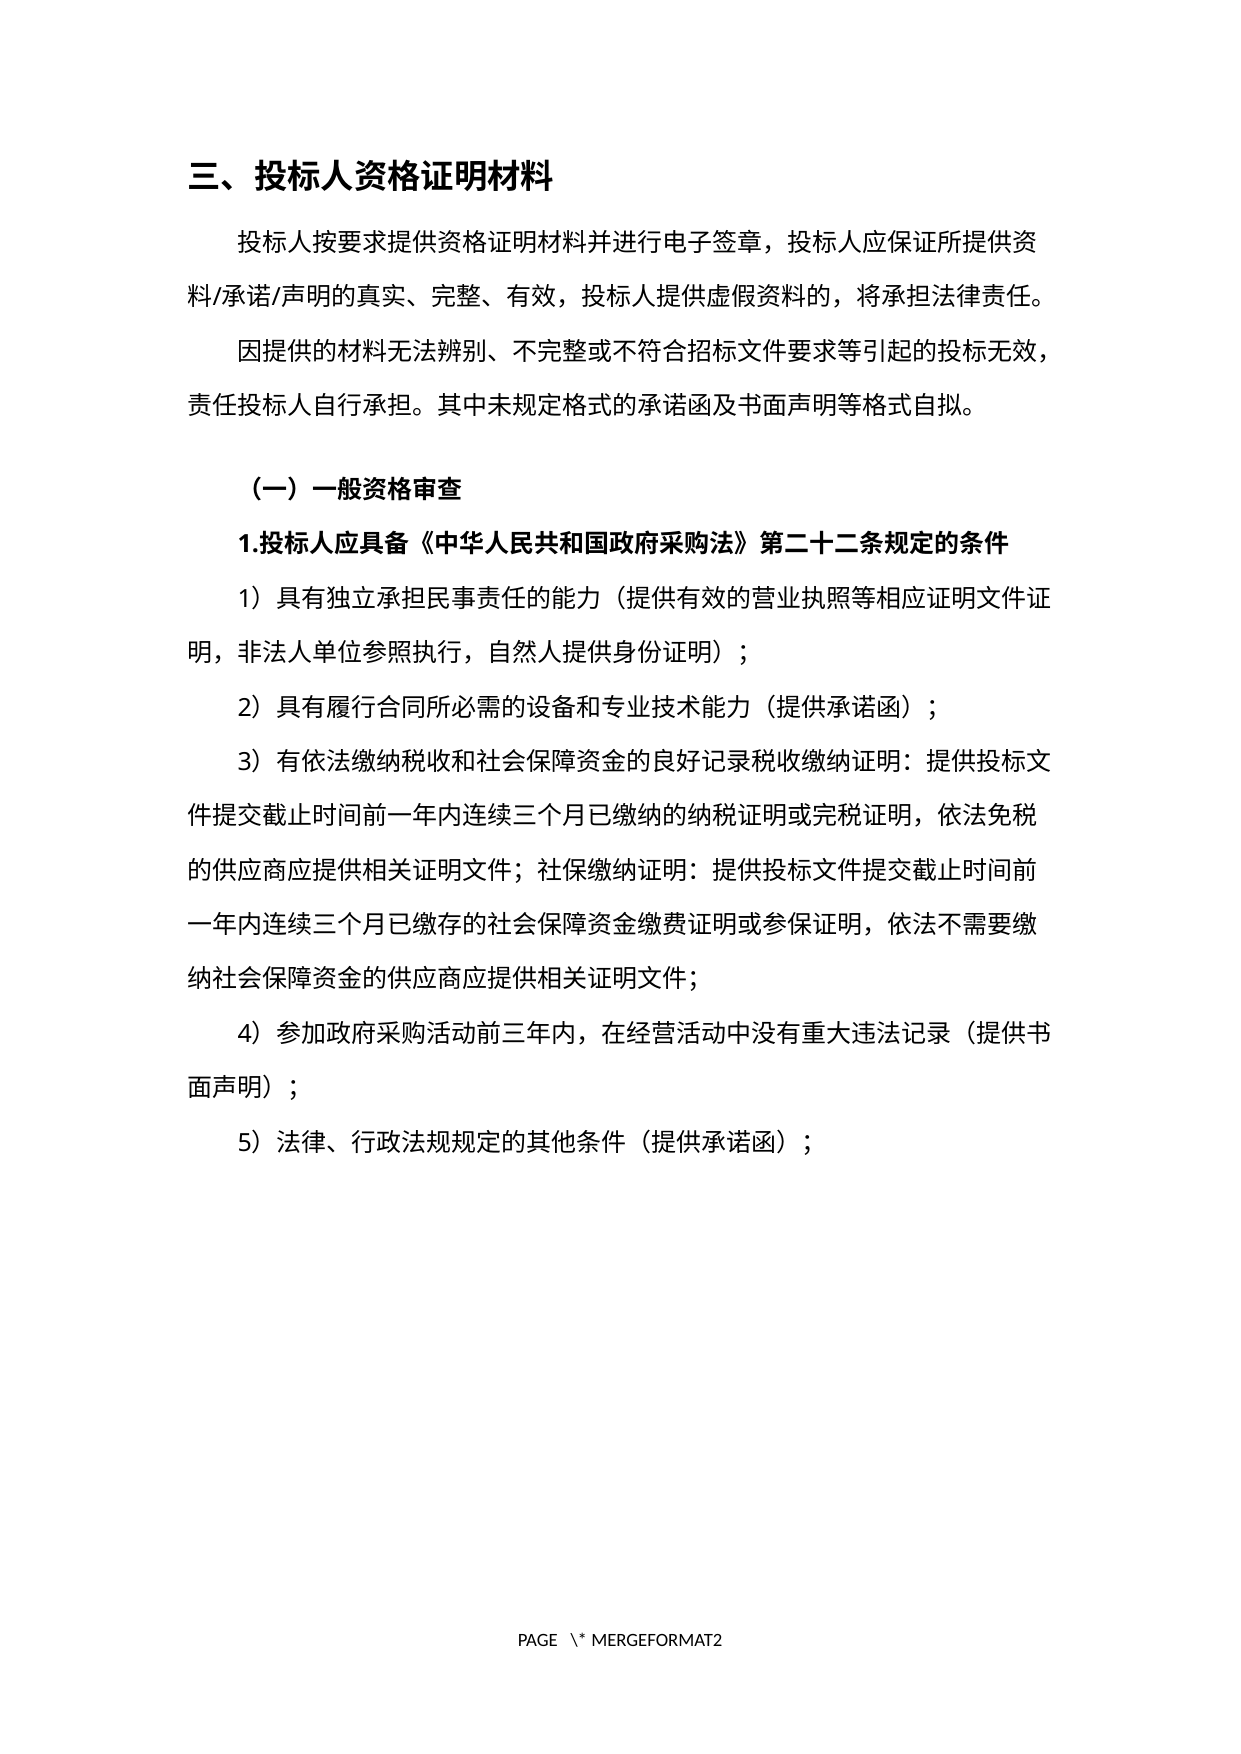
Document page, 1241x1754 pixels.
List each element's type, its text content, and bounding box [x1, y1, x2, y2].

text 因提供的材料无法辨别、不完整或不符合招标文件要求等引起的投标无效，责任投标人自行承担。其中未规定格式的承诺函及书面声明等格式自拟。 [187, 331, 1053, 422]
text 2）具有履行合同所必需的设备和专业技术能力（提供承诺函）； [187, 687, 1053, 723]
text 3）有依法缴纳税收和社会保障资金的良好记录税收缴纳证明：提供投标文件提交截止时间前一年内连续三个月已缴纳的纳税证明或完税证明，依法免税的供应商应提供相关证明文件；社保缴纳证明：提供投标文件提交截止时间前一年内连续三个月已缴存的社会保障资金缴费证明或参保证明，依法不需要缴纳社会保障资金的供应商应提供相关证明文件； [187, 741, 1053, 995]
text （一）一般资格审查 [187, 469, 1053, 506]
text 1.投标人应具备《中华人民共和国政府采购法》第二十二条规定的条件 [187, 524, 1053, 560]
text 1）具有独立承担民事责任的能力（提供有效的营业执照等相应证明文件证明，非法人单位参照执行，自然人提供身份证明）； [187, 578, 1053, 669]
text 三、投标人资格证明材料 [187, 150, 1053, 198]
text 5）法律、行政法规规定的其他条件（提供承诺函）； [187, 1122, 1053, 1158]
text 4）参加政府采购活动前三年内，在经营活动中没有重大违法记录（提供书面声明）； [187, 1013, 1053, 1104]
text 投标人按要求提供资格证明材料并进行电子签章，投标人应保证所提供资料/承诺/声明的真实、完整、有效，投标人提供虚假资料的，将承担法律责任。 [187, 222, 1053, 313]
